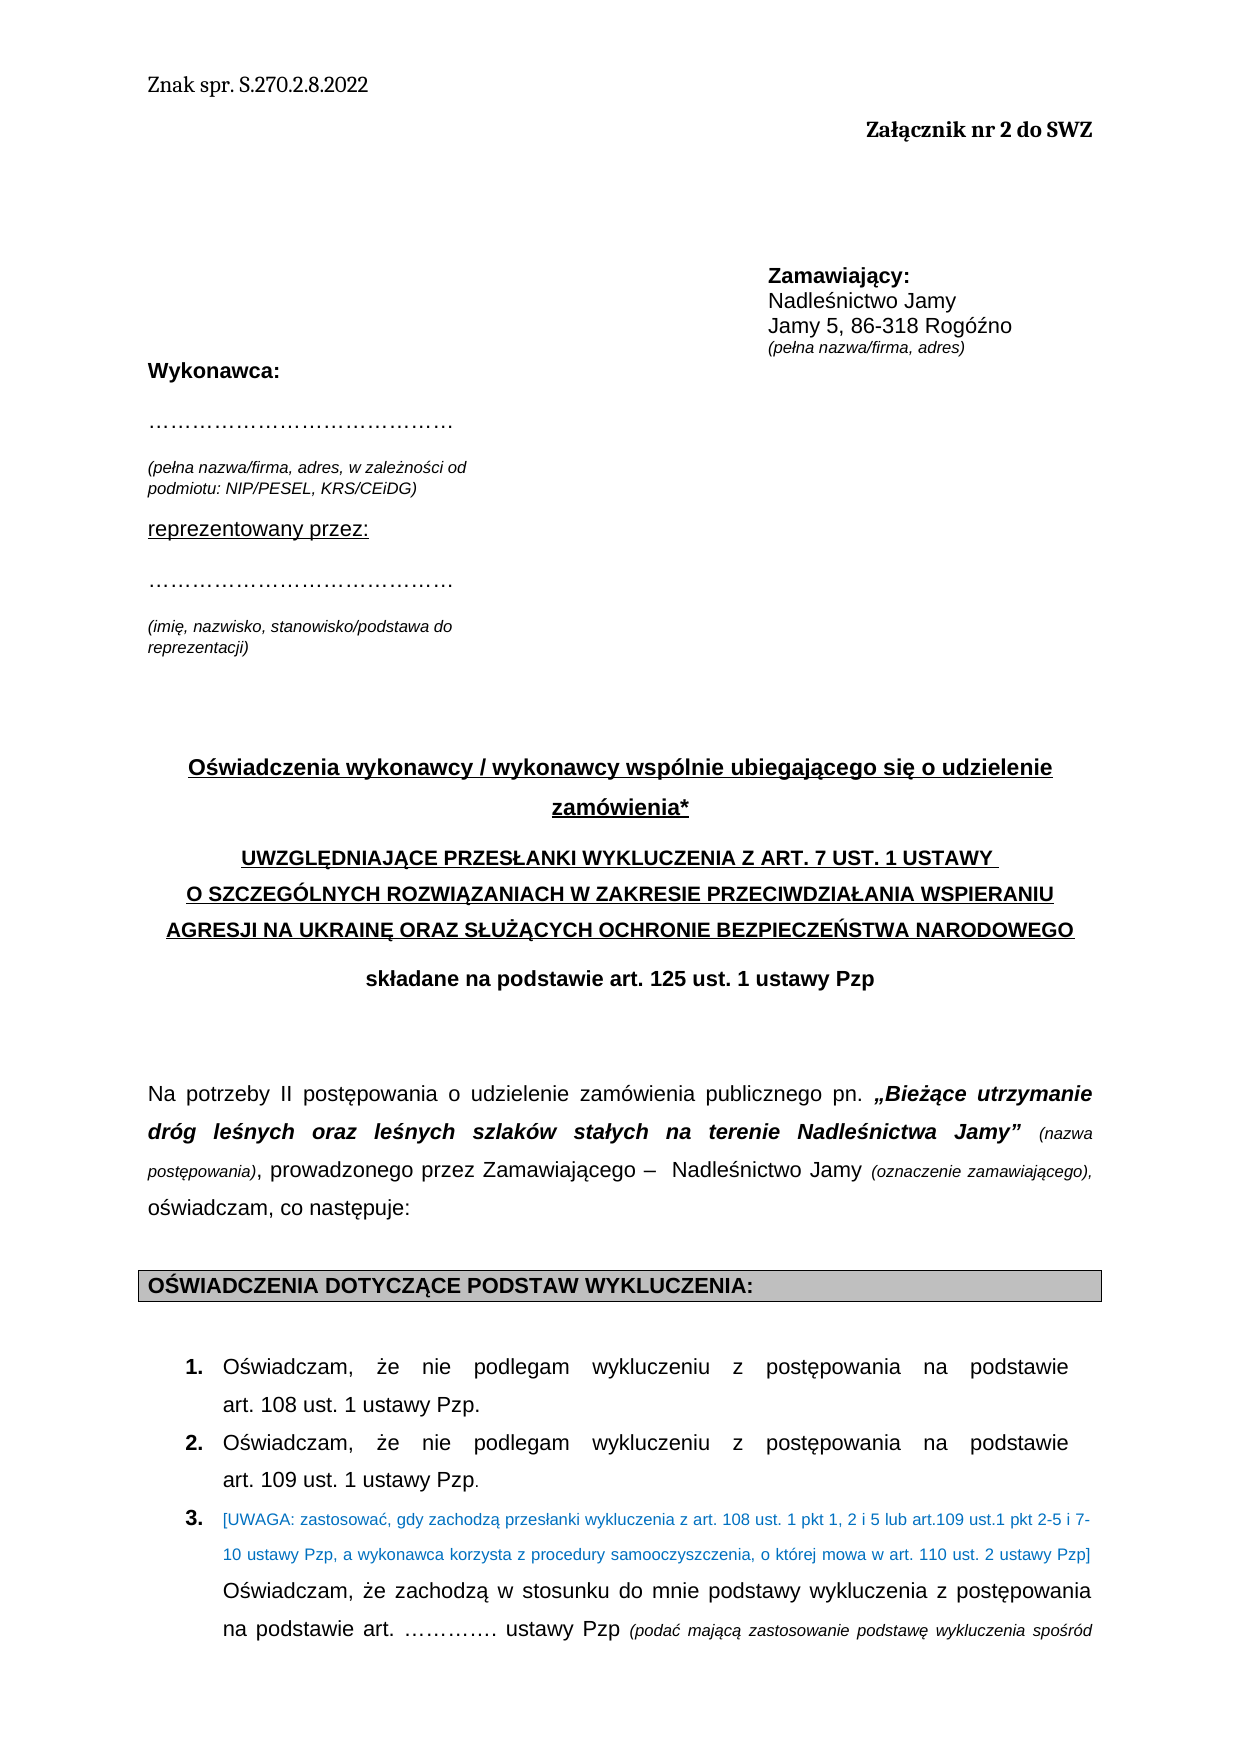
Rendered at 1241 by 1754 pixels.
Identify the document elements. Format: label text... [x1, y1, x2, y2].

text Znak spr. S.270.2.8.2022 [148, 72, 1093, 98]
text …………………………………… [148, 567, 472, 592]
list Oświadczam, że nie podlegam wykluczeniu z postępowania na podstawie art. 108 ust. 1 ustawy Pzp. [185, 1354, 1093, 1417]
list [185, 1505, 1093, 1641]
text Zamawiający: [694, 263, 1093, 288]
list Oświadczam, że nie podlegam wykluczeniu z postępowania na podstawie art. 109 ust. 1 ustawy Pzp. [185, 1429, 1093, 1492]
text Jamy 5, 86-318 Rogóźno [768, 313, 1093, 338]
text …………………………………… [148, 408, 472, 433]
text składane na podstawie art. 125 ust. 1 ustawy Pzp [148, 966, 1093, 991]
text Załącznik nr 2 do SWZ [148, 117, 1093, 143]
text Nadleśnictwo Jamy [768, 288, 1093, 313]
text OŚWIADCZENIA DOTYCZĄCE PODSTAW WYKLUCZENIA: [139, 1271, 1101, 1301]
text Na potrzeby II postępowania o udzielenie zamówienia publicznego pn. „Bieżące utrzymanie dróg leśnych oraz leśnych szlaków stałych na terenie Nadleśnictwa Jamy” (nazwa postępowania), prowadzonego przez Zamawiającego – Nadleśnictwo Jamy (oznaczenie zamawiającego), oświadczam, co następuje: [148, 1081, 1093, 1220]
text (pełna nazwa/firma, adres) [768, 338, 1093, 357]
text reprezentowany przez: [148, 516, 1093, 541]
text Oświadczenia wykonawcy / wykonawcy wspólnie ubiegającego się o udzielenie zamówienia* [148, 754, 1093, 820]
text Wykonawca: [148, 357, 1093, 383]
text (imię, nazwisko, stanowisko/podstawa do reprezentacji) [148, 617, 472, 657]
text UWZGLĘDNIAJĄCE PRZESŁANKI WYKLUCZENIA Z ART. 7 UST. 1 USTAWY o szczególnych rozwiązaniach w zakresie przeciwdziałania wspieraniu agresji na Ukrainę oraz służących ochronie bezpieczeństwa narodowego [148, 846, 1093, 941]
text (pełna nazwa/firma, adres, w zależności od podmiotu: NIP/PESEL, KRS/CEiDG) [148, 458, 472, 498]
